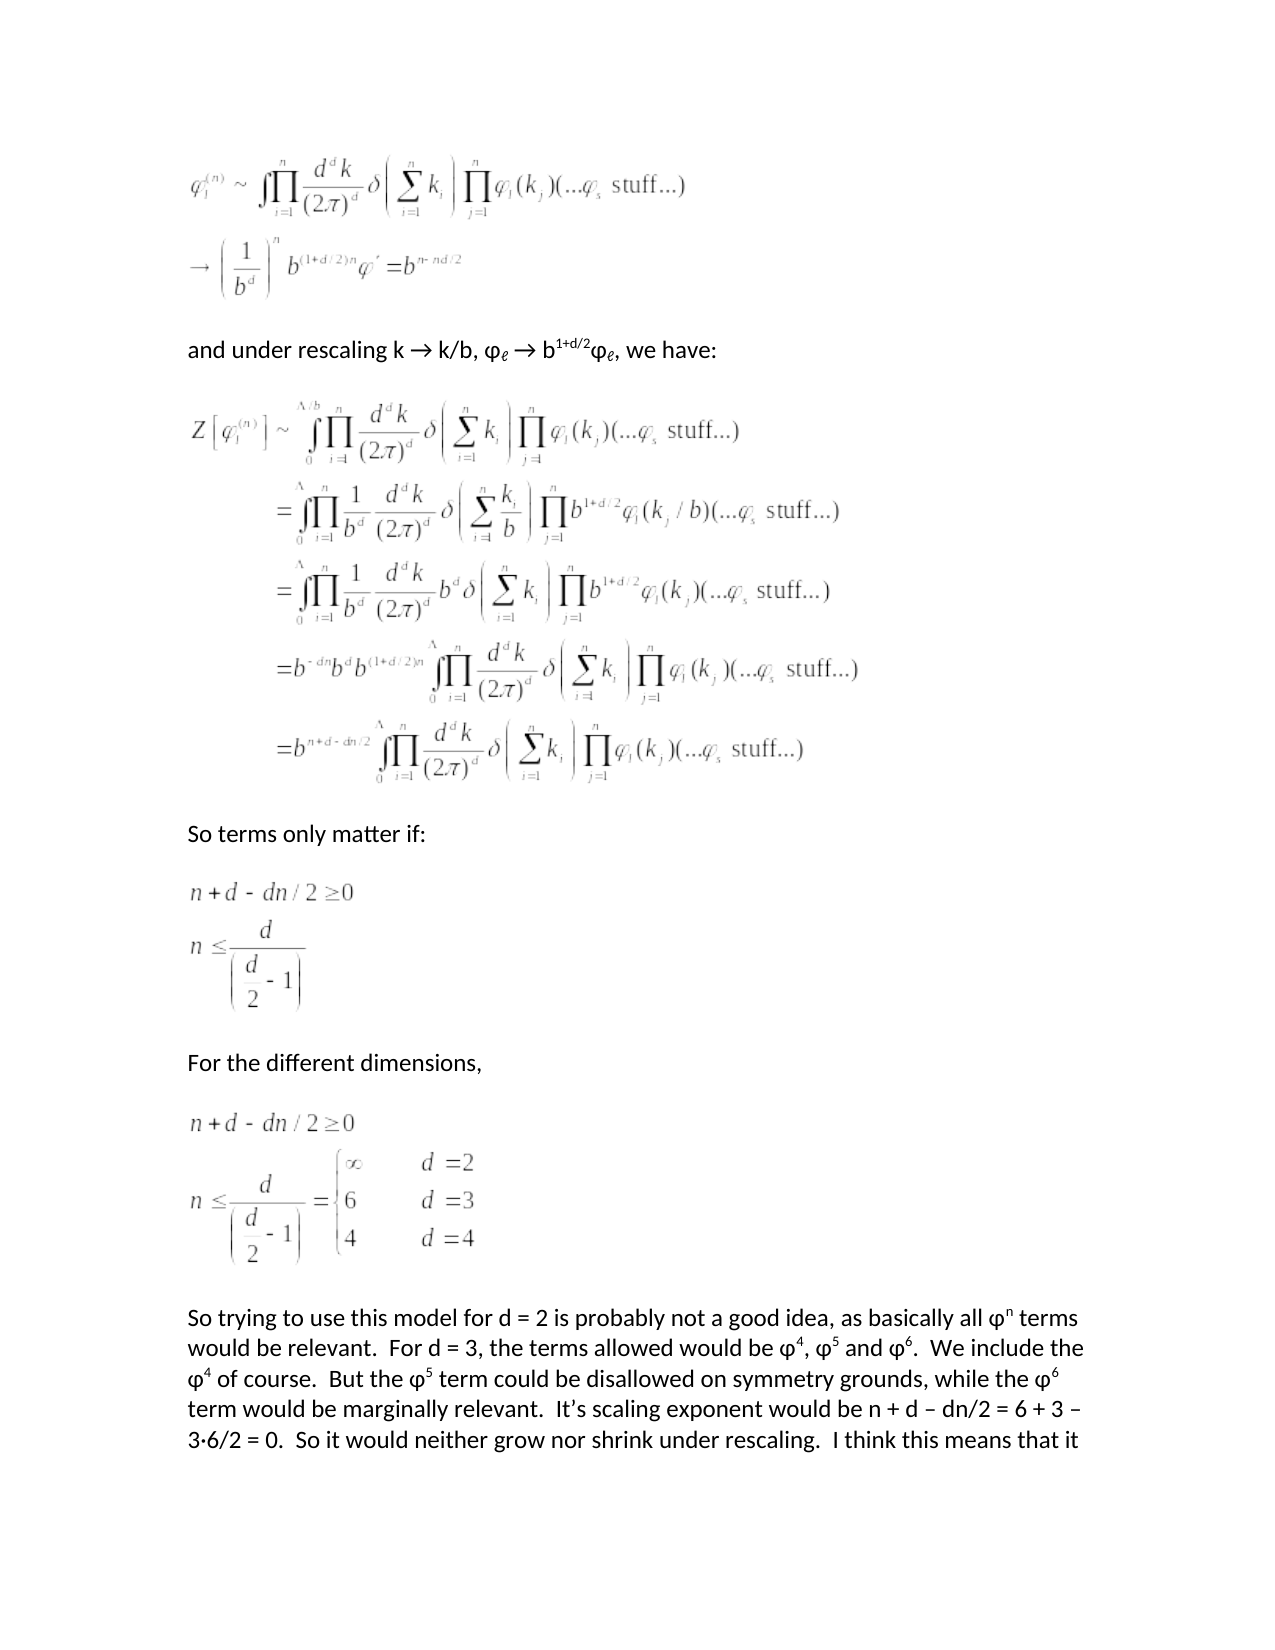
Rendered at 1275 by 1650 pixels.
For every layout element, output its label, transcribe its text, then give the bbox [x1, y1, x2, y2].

text For the different dimensions, [187, 1048, 1087, 1078]
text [187, 1302, 1087, 1454]
text and under rescaling k → k/b, φℓ → b1+d/2φℓ, we have: [187, 335, 1087, 365]
text So terms only matter if: [187, 818, 1087, 849]
